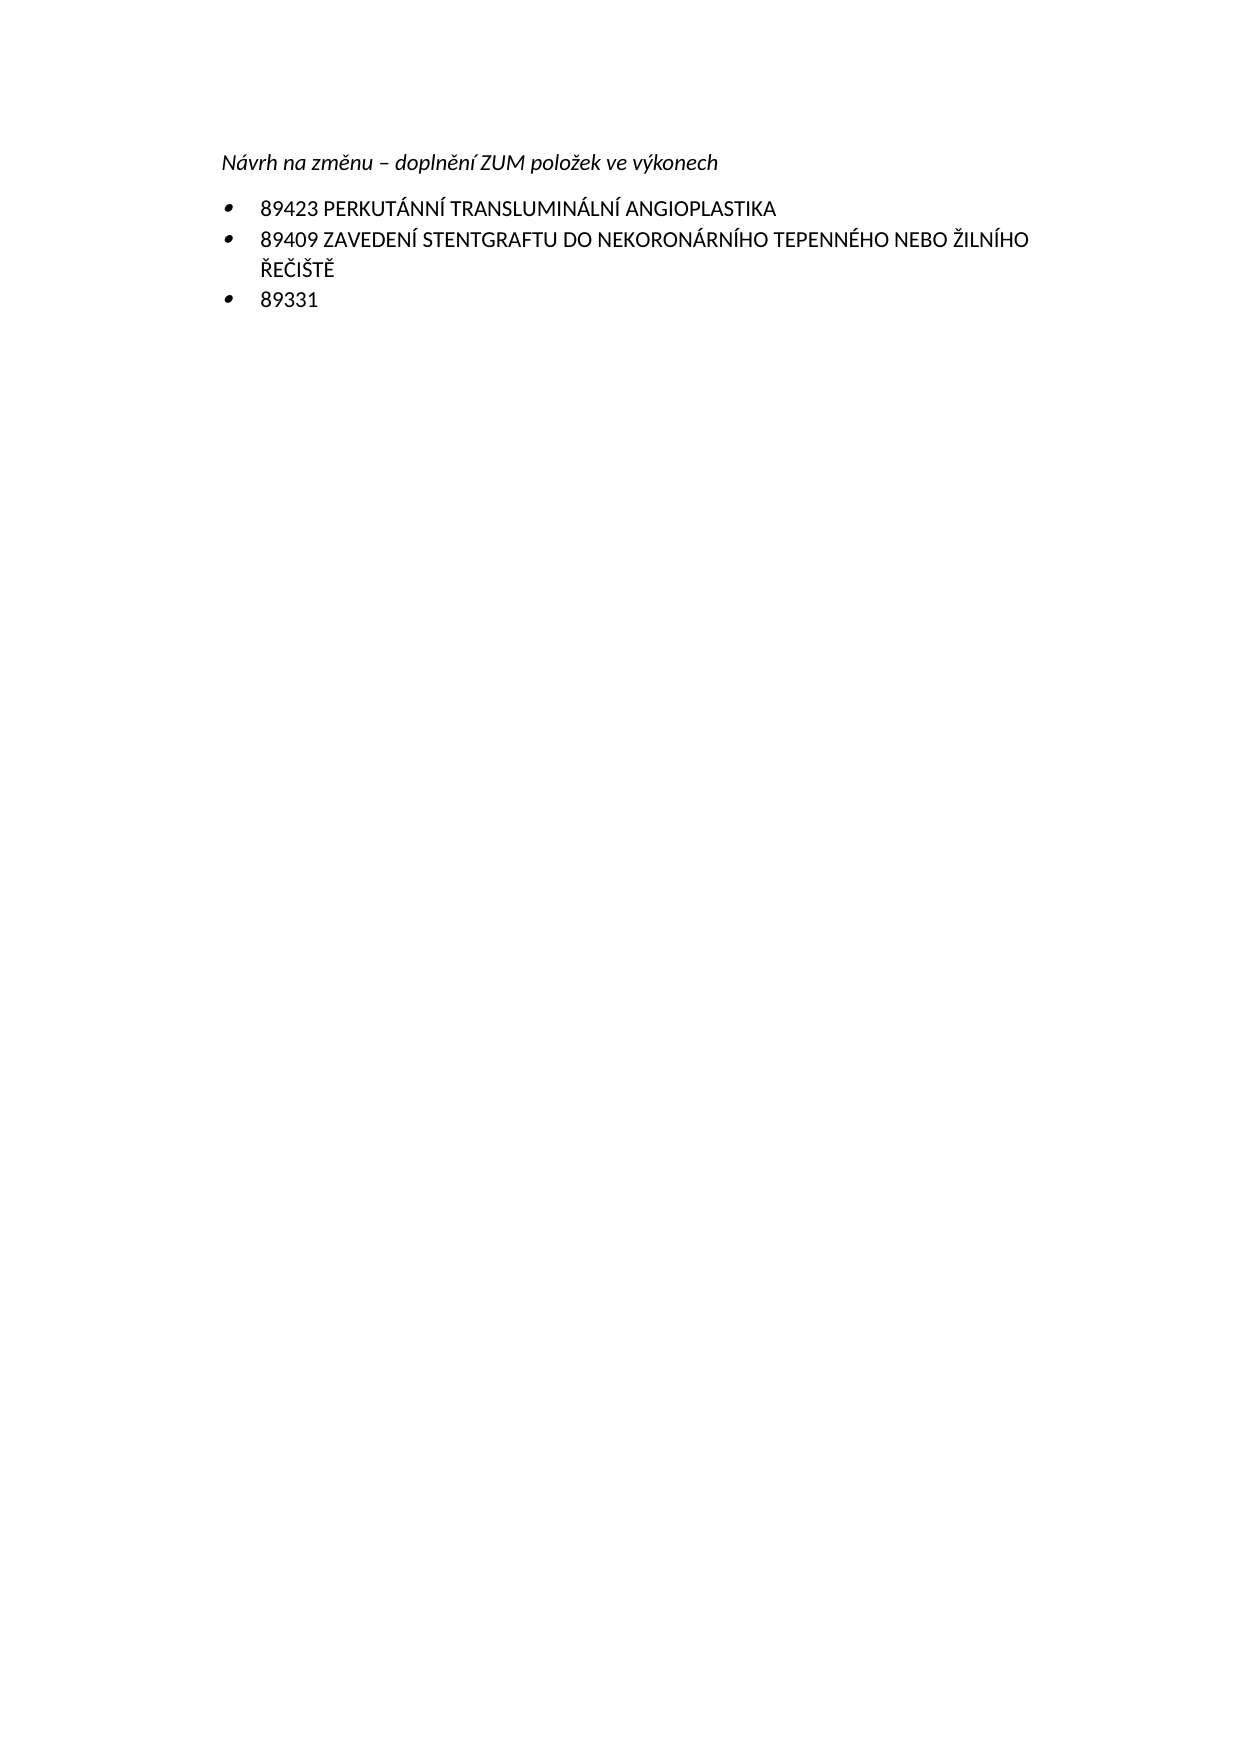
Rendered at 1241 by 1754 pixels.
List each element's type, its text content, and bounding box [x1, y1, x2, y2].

list 89331 [223, 285, 1093, 313]
text Návrh na změnu – doplnění ZUM položek ve výkonech [148, 148, 1093, 176]
list 89409 ZAVEDENÍ STENTGRAFTU DO NEKORONÁRNÍHO TEPENNÉHO NEBO ŽILNÍHO ŘEČIŠTĚ [223, 225, 1093, 283]
list 89423 PERKUTÁNNÍ TRANSLUMINÁLNÍ ANGIOPLASTIKA [223, 194, 1093, 222]
